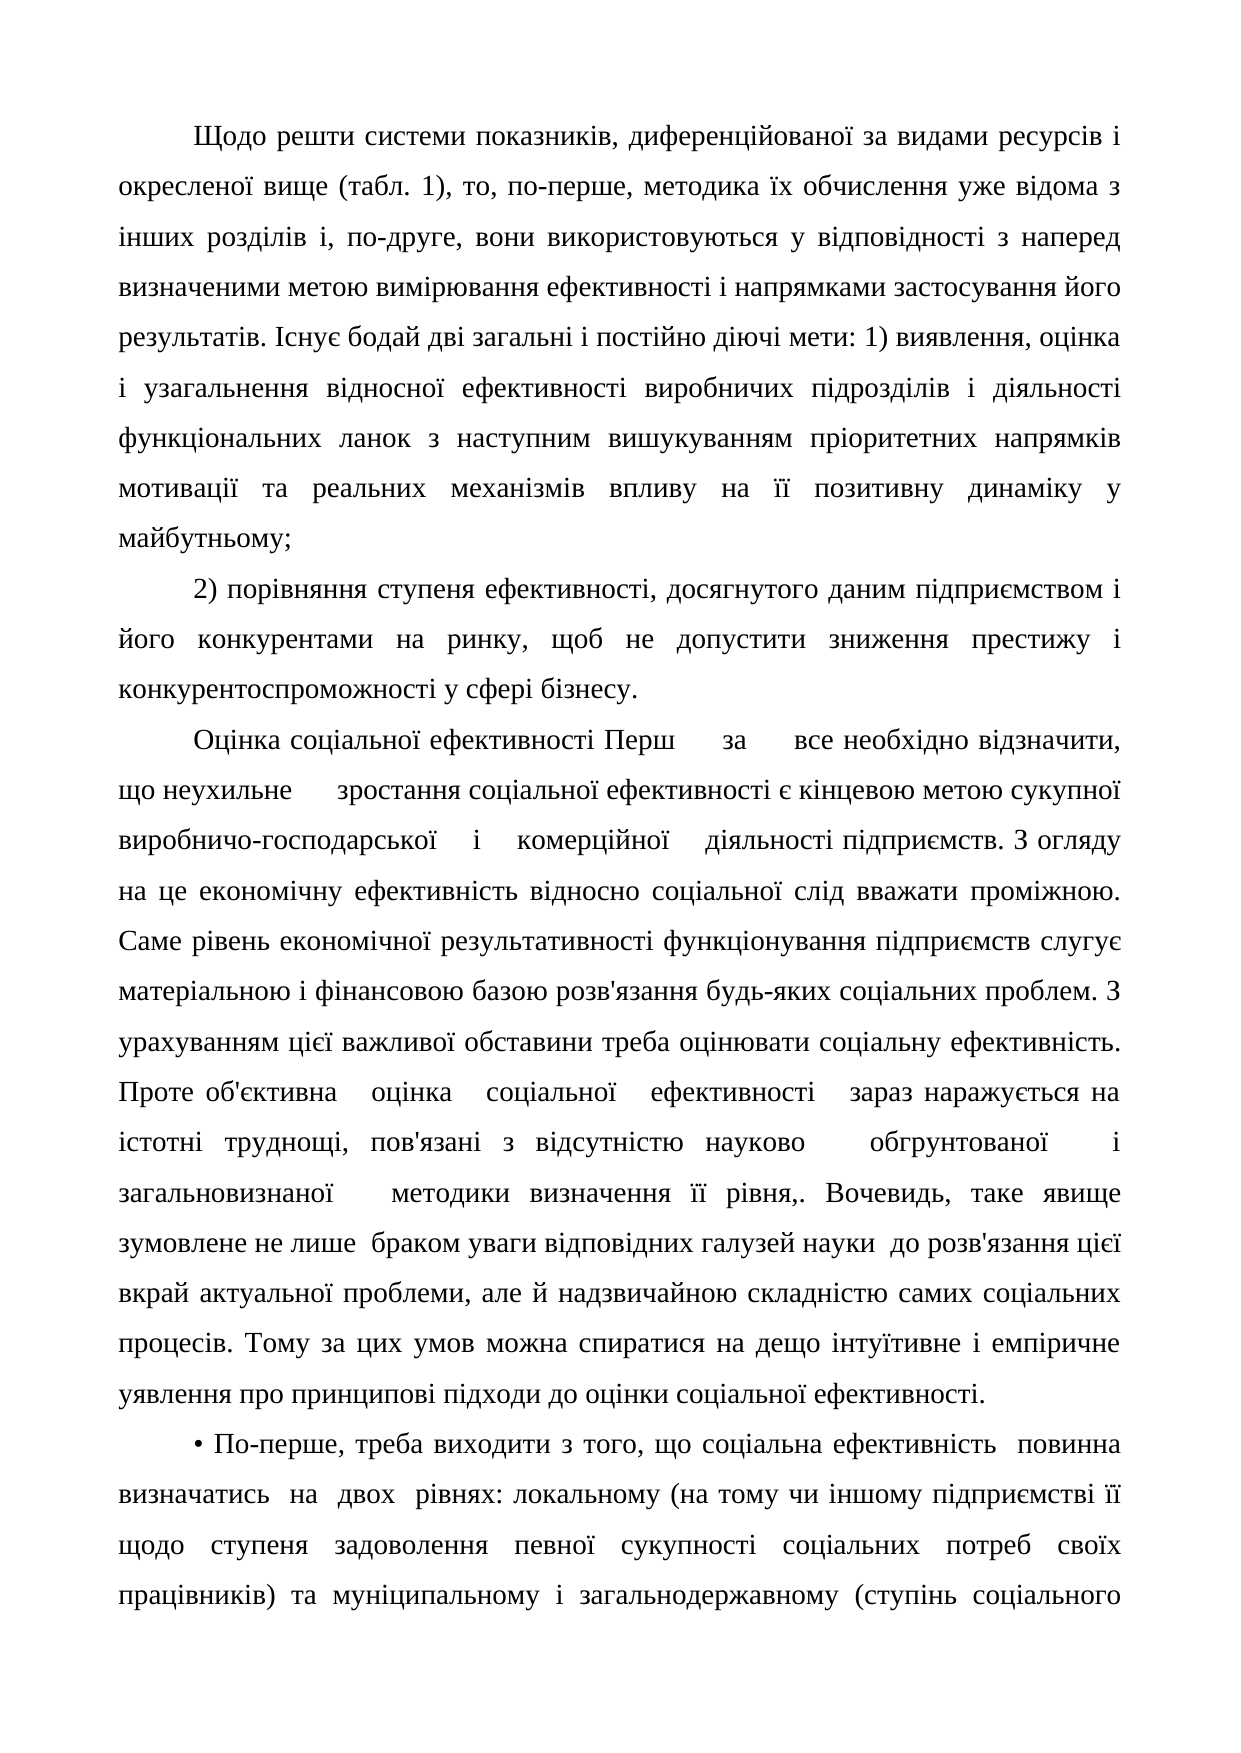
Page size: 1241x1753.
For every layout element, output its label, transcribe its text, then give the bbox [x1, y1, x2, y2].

text Щодо решти системи показників, диференційованої за видами ресурсів і окресленої вище (табл. 1), то, по-перше, методика їх обчислення уже відома з інших розділів і, по-друге, вони використовуються у відповідності з наперед визначеними метою вимірювання ефективності і напрямками застосування його результатів. Існує бодай дві загальні і постійно діючі мети: 1) виявлення, оцінка і узагальнення відносної ефективності виробничих підрозділів і діяльності функціональних ланок з наступним вишукуванням пріоритетних напрямків мотивації та реальних механізмів впливу на її позитивну динаміку у майбутньому; [118, 118, 1122, 554]
text Оцінка соціальної ефективності Перш за все необхідно відзначити, що неухильне зростання соціальної ефективності є кінцевою метою сукупної виробничо-господарської і комерційної діяльності підприємств. З огляду на це економічну ефективність відносно соціальної слід вважати проміжною. Саме рівень економічної результативності функціонування підприємств слугує матеріальною і фінансовою базою розв'язання будь-яких соціальних проблем. З урахуванням цієї важливої обставини треба оцінювати соціальну ефективність. Проте об'єктивна оцінка соціальної ефективності зараз наражується на істотні труднощі, пов'язані з відсутністю науково обгрунтованої і загальновизнаної методики визначення її рівня,. Вочевидь, таке явище зумовлене не лише браком уваги відповідних галузей науки до розв'язання цієї вкрай актуальної проблеми, але й надзвичайною складністю самих соціальних процесів. Тому за цих умов можна спиратися на дещо інтуїтивне і емпіричне уявлення про принципові підходи до оцінки соціальної ефективності. [118, 722, 1122, 1409]
text 2) порівняння ступеня ефективності, досягнутого даним підприємством і його конкурентами на ринку, щоб не допустити зниження престижу і конкурентоспроможності у сфері бізнесу. [118, 571, 1122, 705]
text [118, 1426, 1122, 1611]
